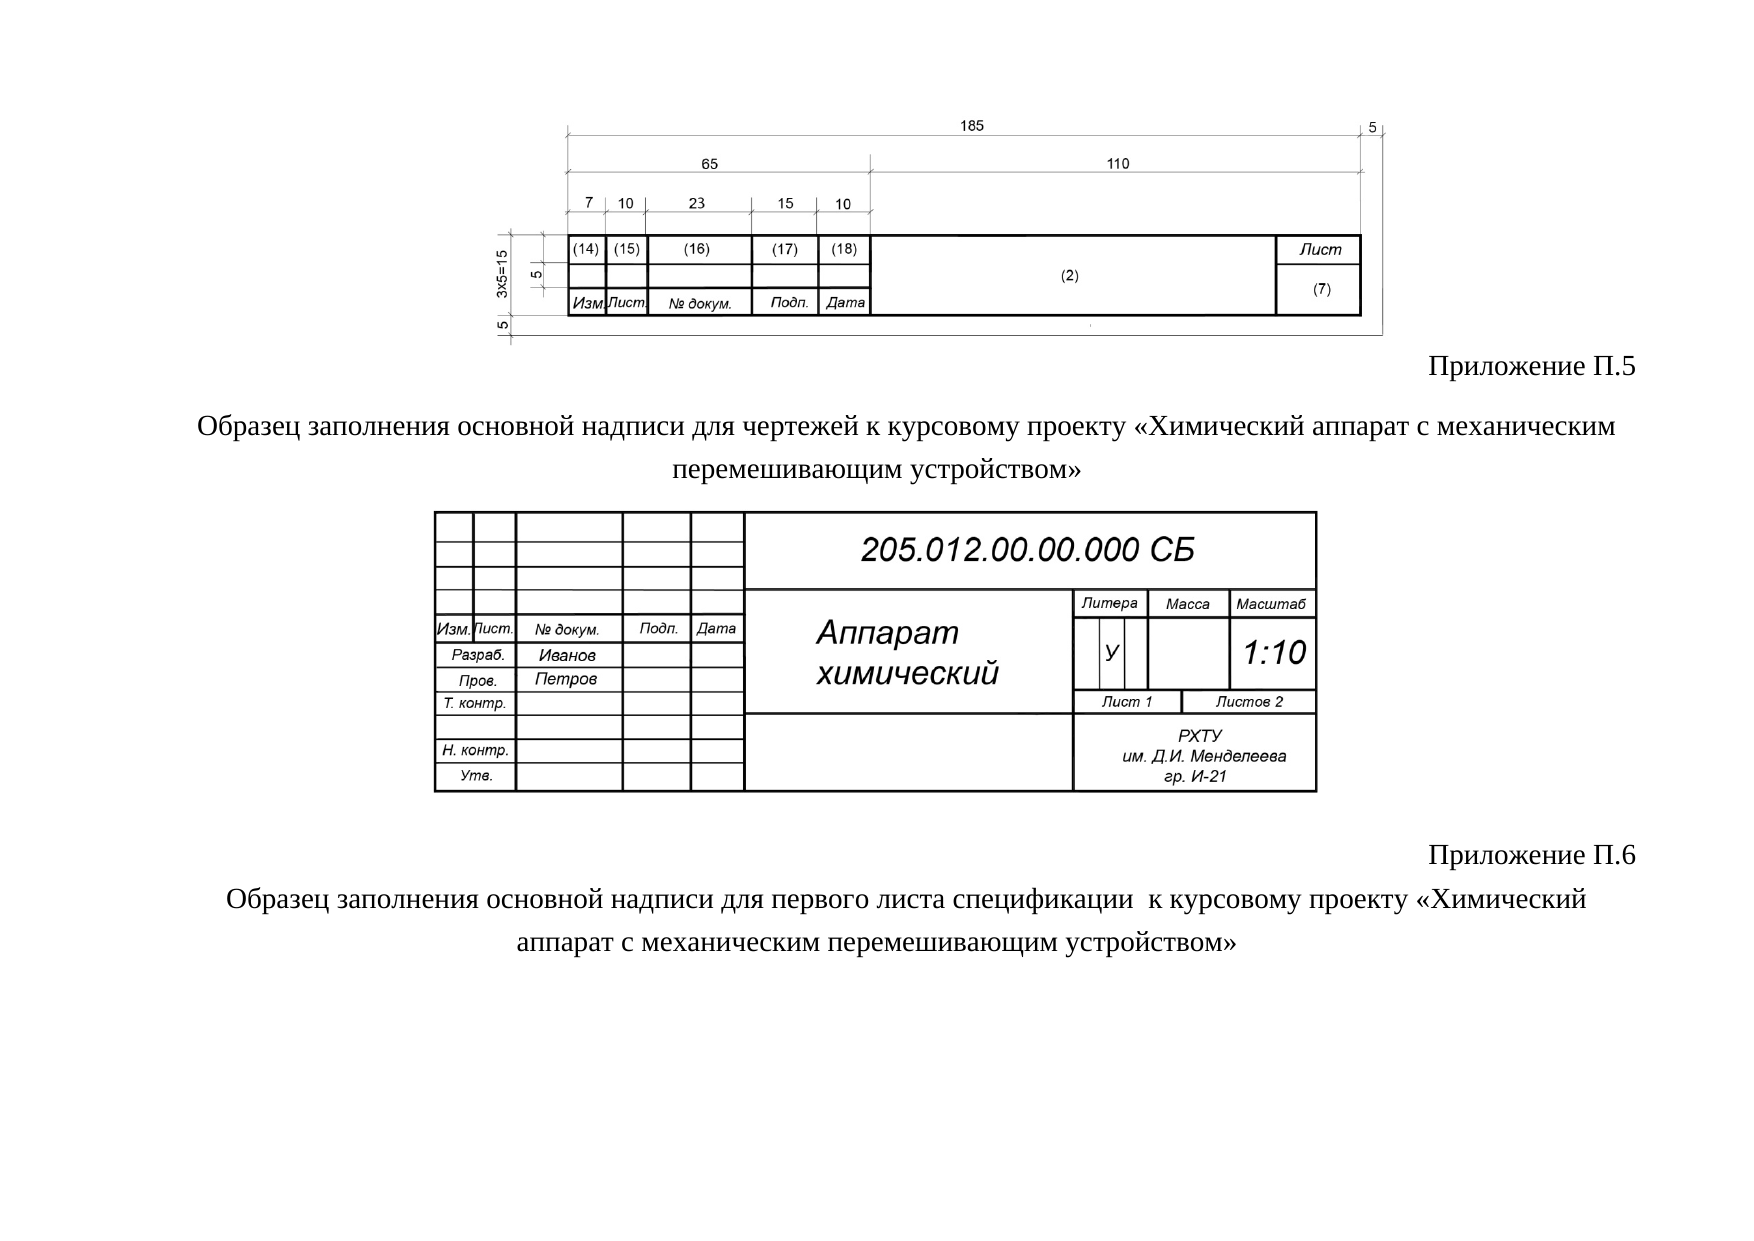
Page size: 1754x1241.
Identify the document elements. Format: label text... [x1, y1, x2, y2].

text Приложение П.6 [118, 837, 1636, 871]
picture [453, 88, 1428, 376]
picture [389, 495, 1365, 803]
text Образец заполнения основной надписи для чертежей к курсовому проекту «Химический аппарат с механическим перемешивающим устройством» [118, 408, 1636, 485]
text Образец заполнения основной надписи для первого листа спецификации к курсовому проекту «Химический аппарат с механическим перемешивающим устройством» [118, 881, 1636, 958]
